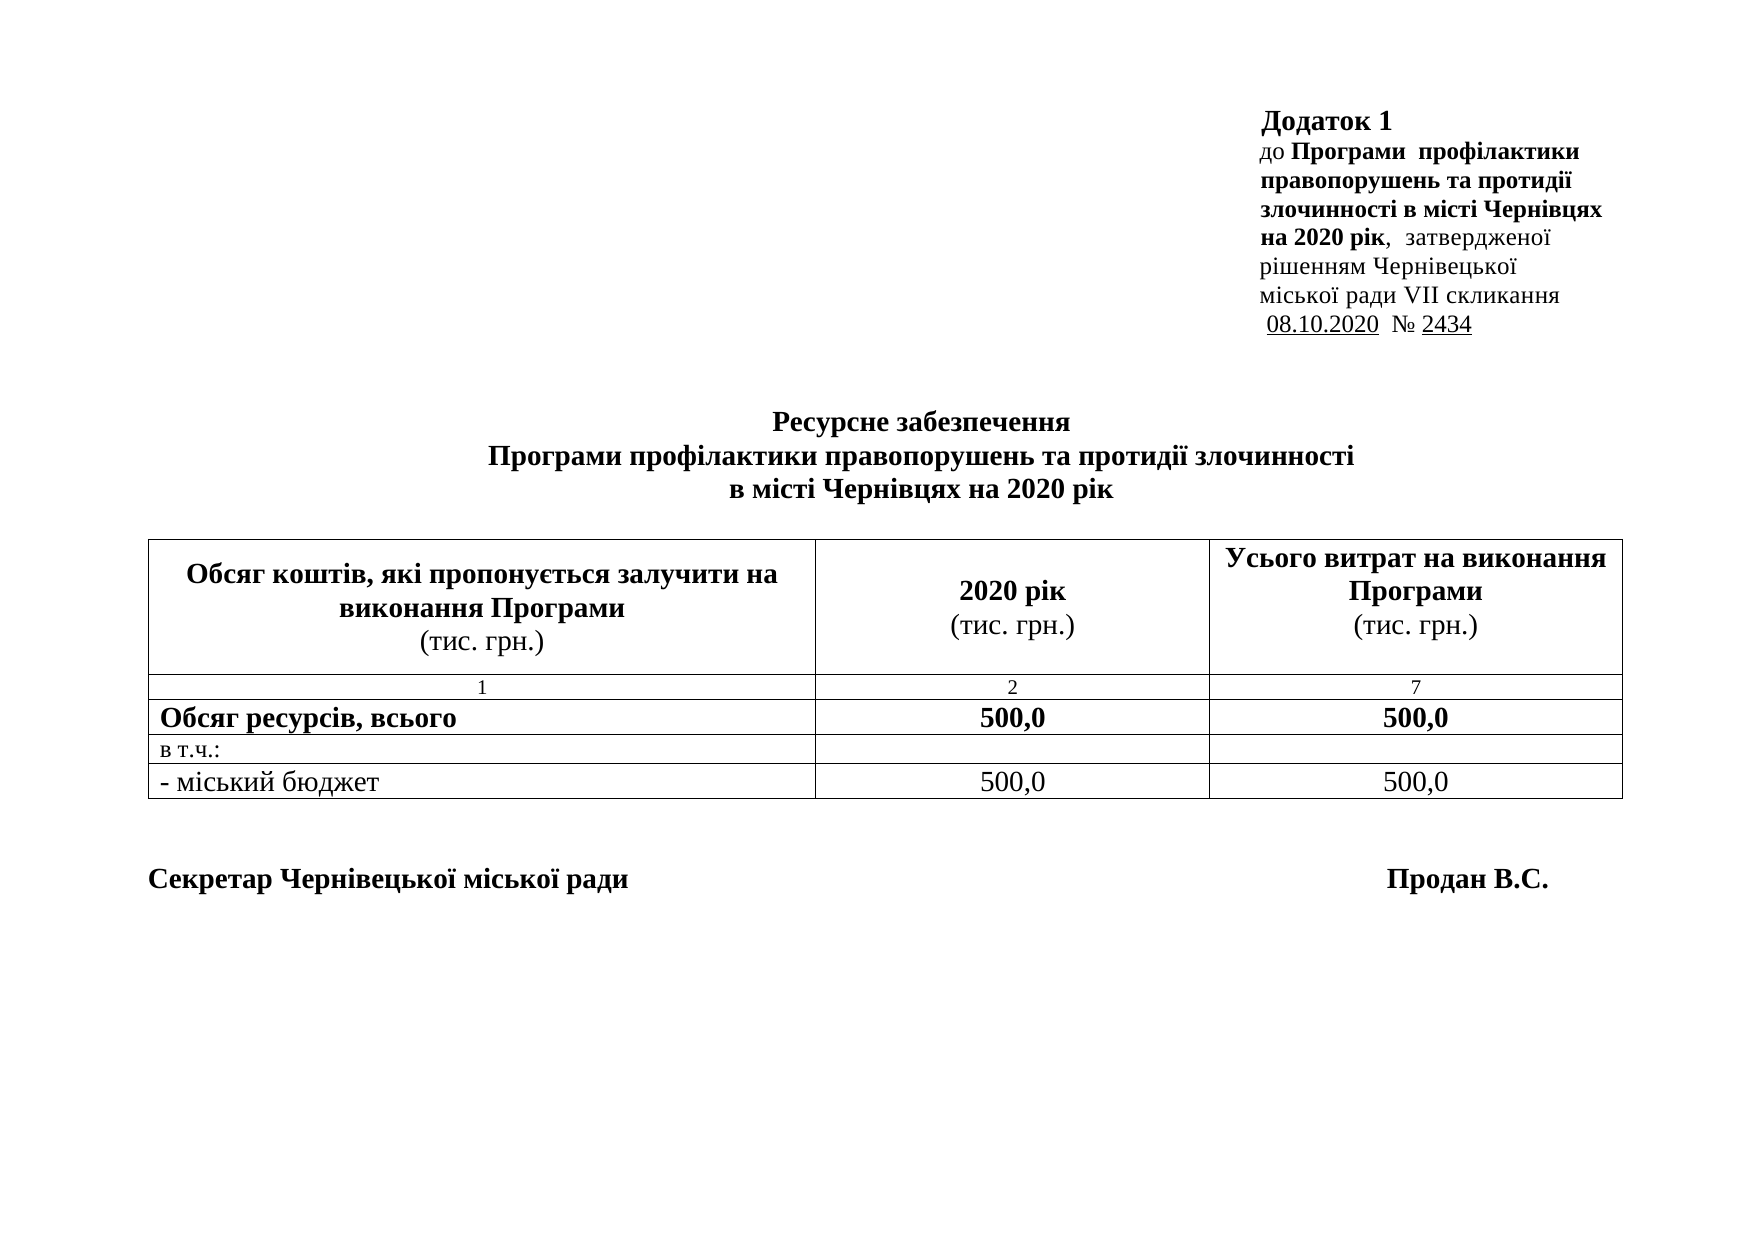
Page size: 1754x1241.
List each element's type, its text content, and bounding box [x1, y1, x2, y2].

text правопорушень та протидії [654, 165, 1695, 194]
table_cell в т.ч.: [149, 735, 815, 763]
table_header Обсяг коштів, які пропонується залучити на виконання Програми (тис. грн.) [149, 540, 815, 674]
table_header Усього витрат на виконання Програми (тис. грн.) [1210, 540, 1622, 674]
text злочинності в місті Чернівцях [654, 194, 1695, 222]
text Секретар Чернівецької міської ради Продан В.С. [148, 861, 1695, 895]
table_cell 7 [1210, 675, 1622, 699]
text Додаток 1 [1254, 103, 1695, 136]
table_cell 2 [816, 675, 1209, 699]
text в місті Чернівцях на 2020 рік [148, 472, 1695, 505]
text рішенням Чернівецької [654, 251, 1695, 280]
table_header 2020 рік (тис. грн.) [816, 540, 1209, 674]
table_cell 500,0 [1210, 700, 1622, 733]
text на 2020 рік, затвердженої [654, 222, 1695, 251]
text Ресурсне забезпечення [148, 404, 1695, 438]
table_cell [816, 735, 1209, 763]
table_cell 500,0 [816, 700, 1209, 733]
text 08.10.2020 № 2434 [753, 309, 1695, 337]
text до Програми профілактики [654, 136, 1695, 165]
table_cell - міський бюджет [149, 764, 815, 798]
table_cell 500,0 [816, 764, 1209, 798]
text Програми профілактики правопорушень та протидії злочинності [148, 438, 1695, 472]
table_cell [1210, 735, 1622, 763]
table_cell Обсяг ресурсів, всього [149, 700, 815, 733]
text міської ради VIІ скликання [654, 280, 1695, 309]
table_cell 1 [149, 675, 815, 699]
table_cell 500,0 [1210, 764, 1622, 798]
